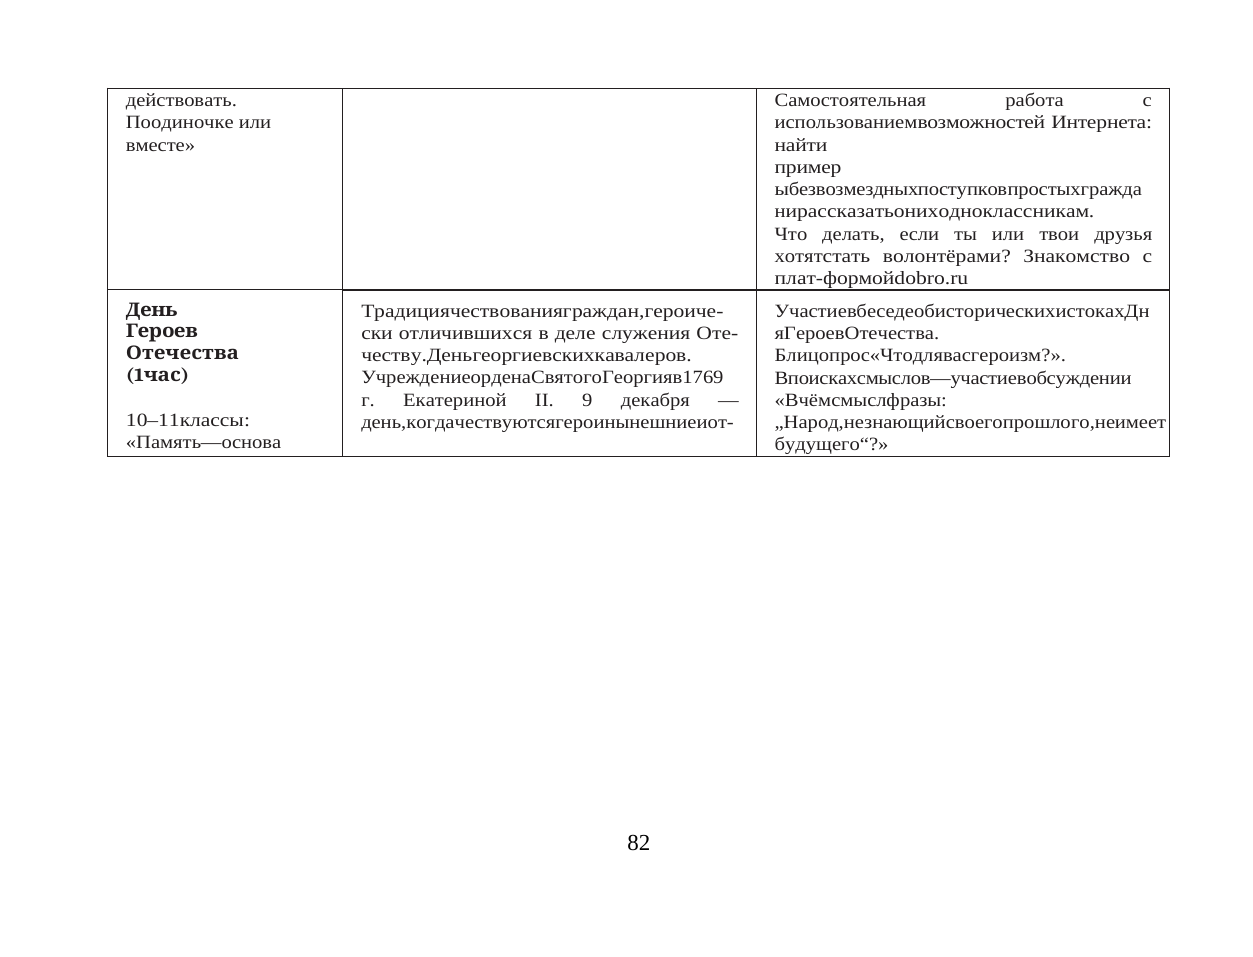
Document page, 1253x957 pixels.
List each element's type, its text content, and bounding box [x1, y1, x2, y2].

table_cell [757, 89, 1169, 289]
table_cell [343, 89, 756, 289]
table_cell УчастиевбеседеобисторическихистокахДняГероевОтечества. Блицопрос«Чтодлявасгероизм?». Впоискахсмыслов—участиевобсуждении «Вчёмсмыслфразы:„Народ,незнающийсвоегопрошлого,неимеетбудущего“?» [757, 291, 1169, 456]
table_cell День Героев Отечества (1час) 10–11классы: «Память—основа [108, 290, 342, 456]
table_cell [108, 89, 342, 289]
table_cell Традициячествованияграждан,героиче-ски отличившихся в деле служения Оте-честву.Деньгеоргиевскихкавалеров. УчреждениеорденаСвятогоГеоргияв1769 г. Екатериной II. 9 декабря — день,когдачествуютсягероинынешниеиот- [343, 291, 756, 456]
